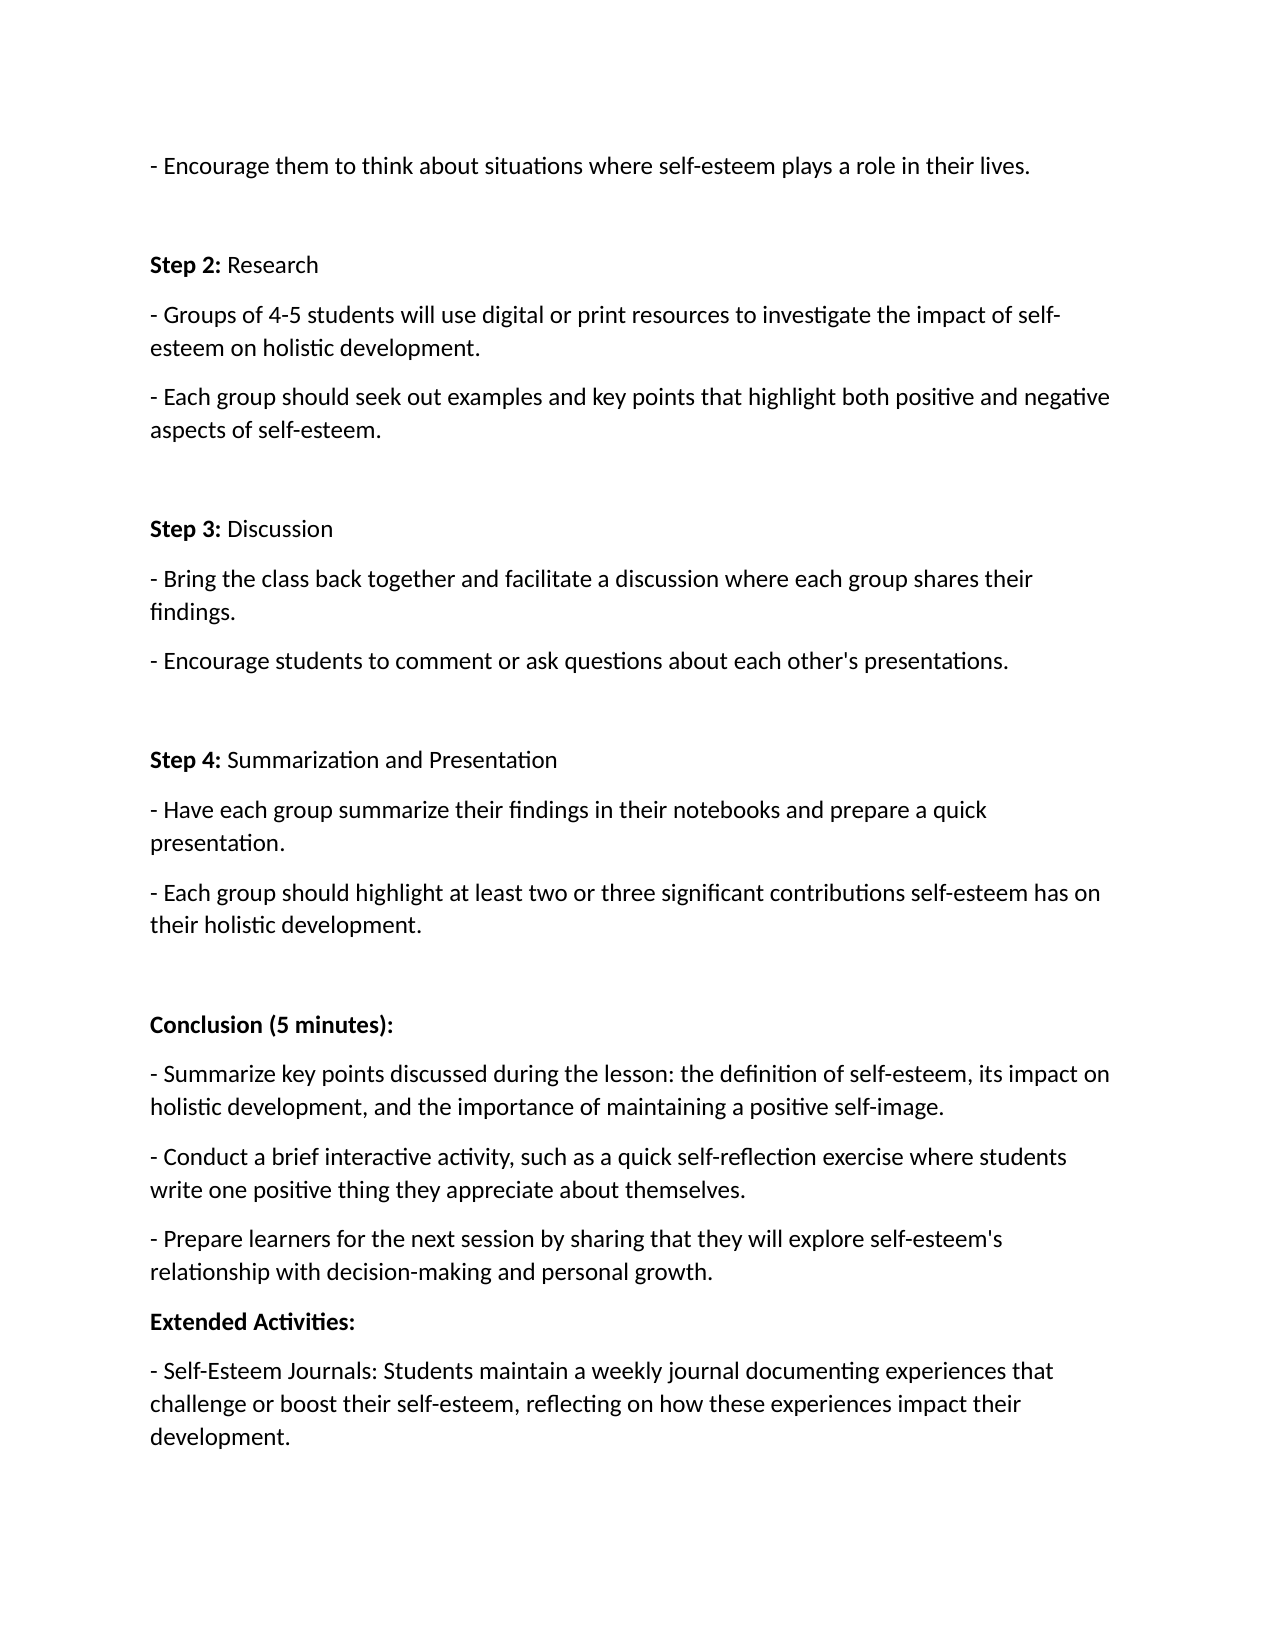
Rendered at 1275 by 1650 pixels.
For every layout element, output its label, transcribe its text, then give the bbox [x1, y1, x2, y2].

text - Each group should highlight at least two or three significant contributions self-esteem has on their holistic development. [150, 877, 1125, 940]
text Step 4: Summarization and Presentation [150, 744, 1125, 775]
text - Self-Esteem Journals: Students maintain a weekly journal documenting experiences that challenge or boost their self-esteem, reflecting on how these experiences impact their development. [150, 1355, 1125, 1452]
text - Conduct a brief interactive activity, such as a quick self-reflection exercise where students write one positive thing they appreciate about themselves. [150, 1141, 1125, 1204]
text - Have each group summarize their findings in their notebooks and prepare a quick presentation. [150, 794, 1125, 858]
text - Encourage students to comment or ask questions about each other's presentations. [150, 645, 1125, 676]
text - Prepare learners for the next session by sharing that they will explore self-esteem's relationship with decision-making and personal growth. [150, 1223, 1125, 1287]
text - Bring the class back together and facilitate a discussion where each group shares their findings. [150, 563, 1125, 626]
text Step 2: Research [150, 249, 1125, 280]
text - Each group should seek out examples and key points that highlight both positive and negative aspects of self-esteem. [150, 381, 1125, 445]
text Extended Activities: [150, 1306, 1125, 1336]
text Step 3: Discussion [150, 513, 1125, 544]
text - Summarize key points discussed during the lesson: the definition of self-esteem, its impact on holistic development, and the importance of maintaining a positive self-image. [150, 1058, 1125, 1122]
text - Groups of 4-5 students will use digital or print resources to investigate the impact of self-esteem on holistic development. [150, 299, 1125, 362]
text - Encourage them to think about situations where self-esteem plays a role in their lives. [150, 150, 1125, 181]
text Conclusion (5 minutes): [150, 1009, 1125, 1039]
